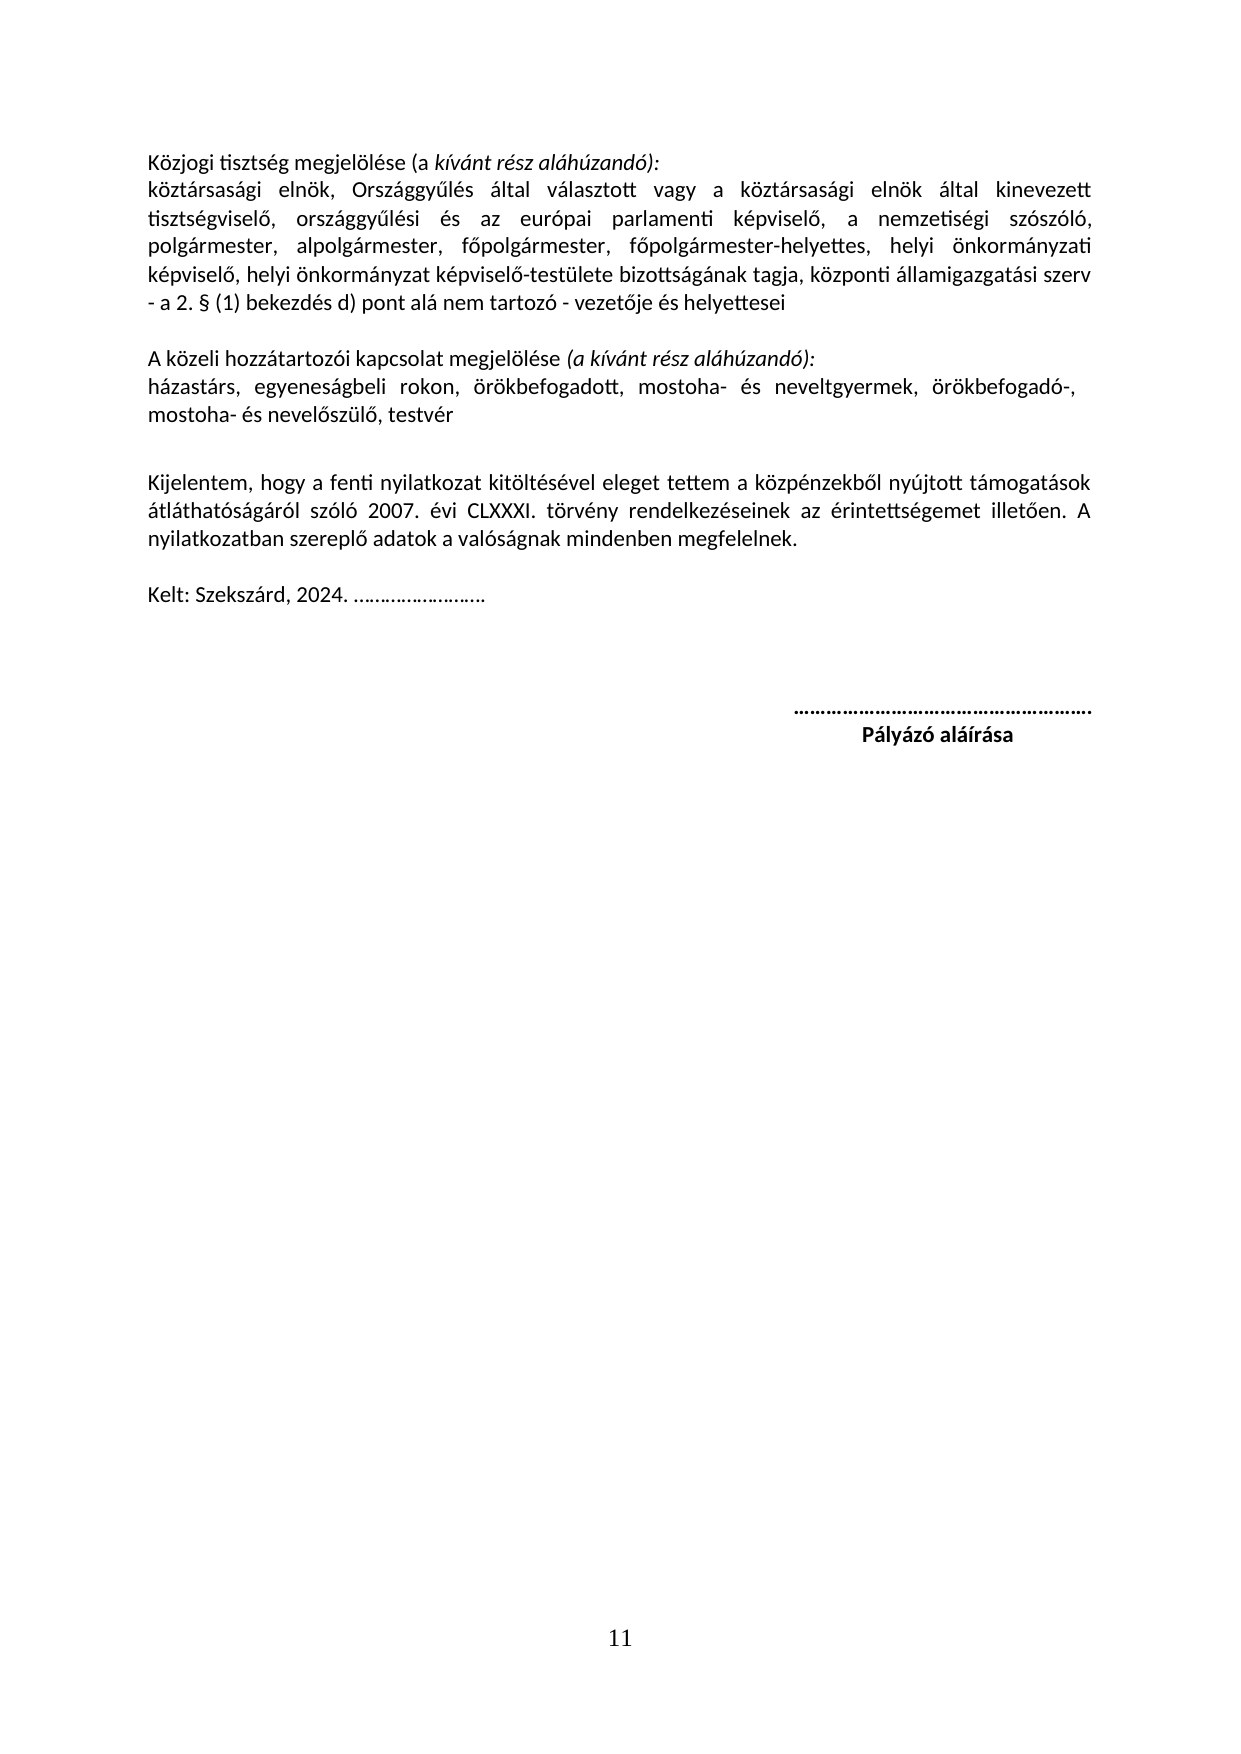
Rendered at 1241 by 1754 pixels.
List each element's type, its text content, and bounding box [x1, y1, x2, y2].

text ………………………………………………. [148, 692, 1093, 721]
text A közeli hozzátartozói kapcsolat megjelölése (a kívánt rész aláhúzandó): [148, 344, 1093, 372]
text házastárs, egyeneságbeli rokon, örökbefogadott, mostoha- és neveltgyermek, örökbefogadó-, mostoha- és nevelőszülő, testvér [148, 372, 1077, 428]
text Kijelentem, hogy a fenti nyilatkozat kitöltésével eleget tettem a közpénzekből nyújtott támogatások átláthatóságáról szóló 2007. évi CLXXXI. törvény rendelkezéseinek az érintettségemet illetően. A nyilatkozatban szereplő adatok a valóságnak mindenben megfelelnek. [148, 468, 1093, 552]
text Pályázó aláírása [148, 721, 1093, 748]
text köztársasági elnök, Országgyűlés által választott vagy a köztársasági elnök által kinevezett tisztségviselő, országgyűlési és az európai parlamenti képviselő, a nemzetiségi szószóló, polgármester, alpolgármester, főpolgármester, főpolgármester-helyettes, helyi önkormányzati képviselő, helyi önkormányzat képviselő-testülete bizottságának tagja, központi államigazgatási szerv - a 2. § (1) bekezdés d) pont alá nem tartozó - vezetője és helyettesei [148, 176, 1093, 316]
text Közjogi tisztség megjelölése (a kívánt rész aláhúzandó): [148, 148, 1093, 176]
text Kelt: Szekszárd, 2024. ……………………. [148, 580, 1093, 608]
